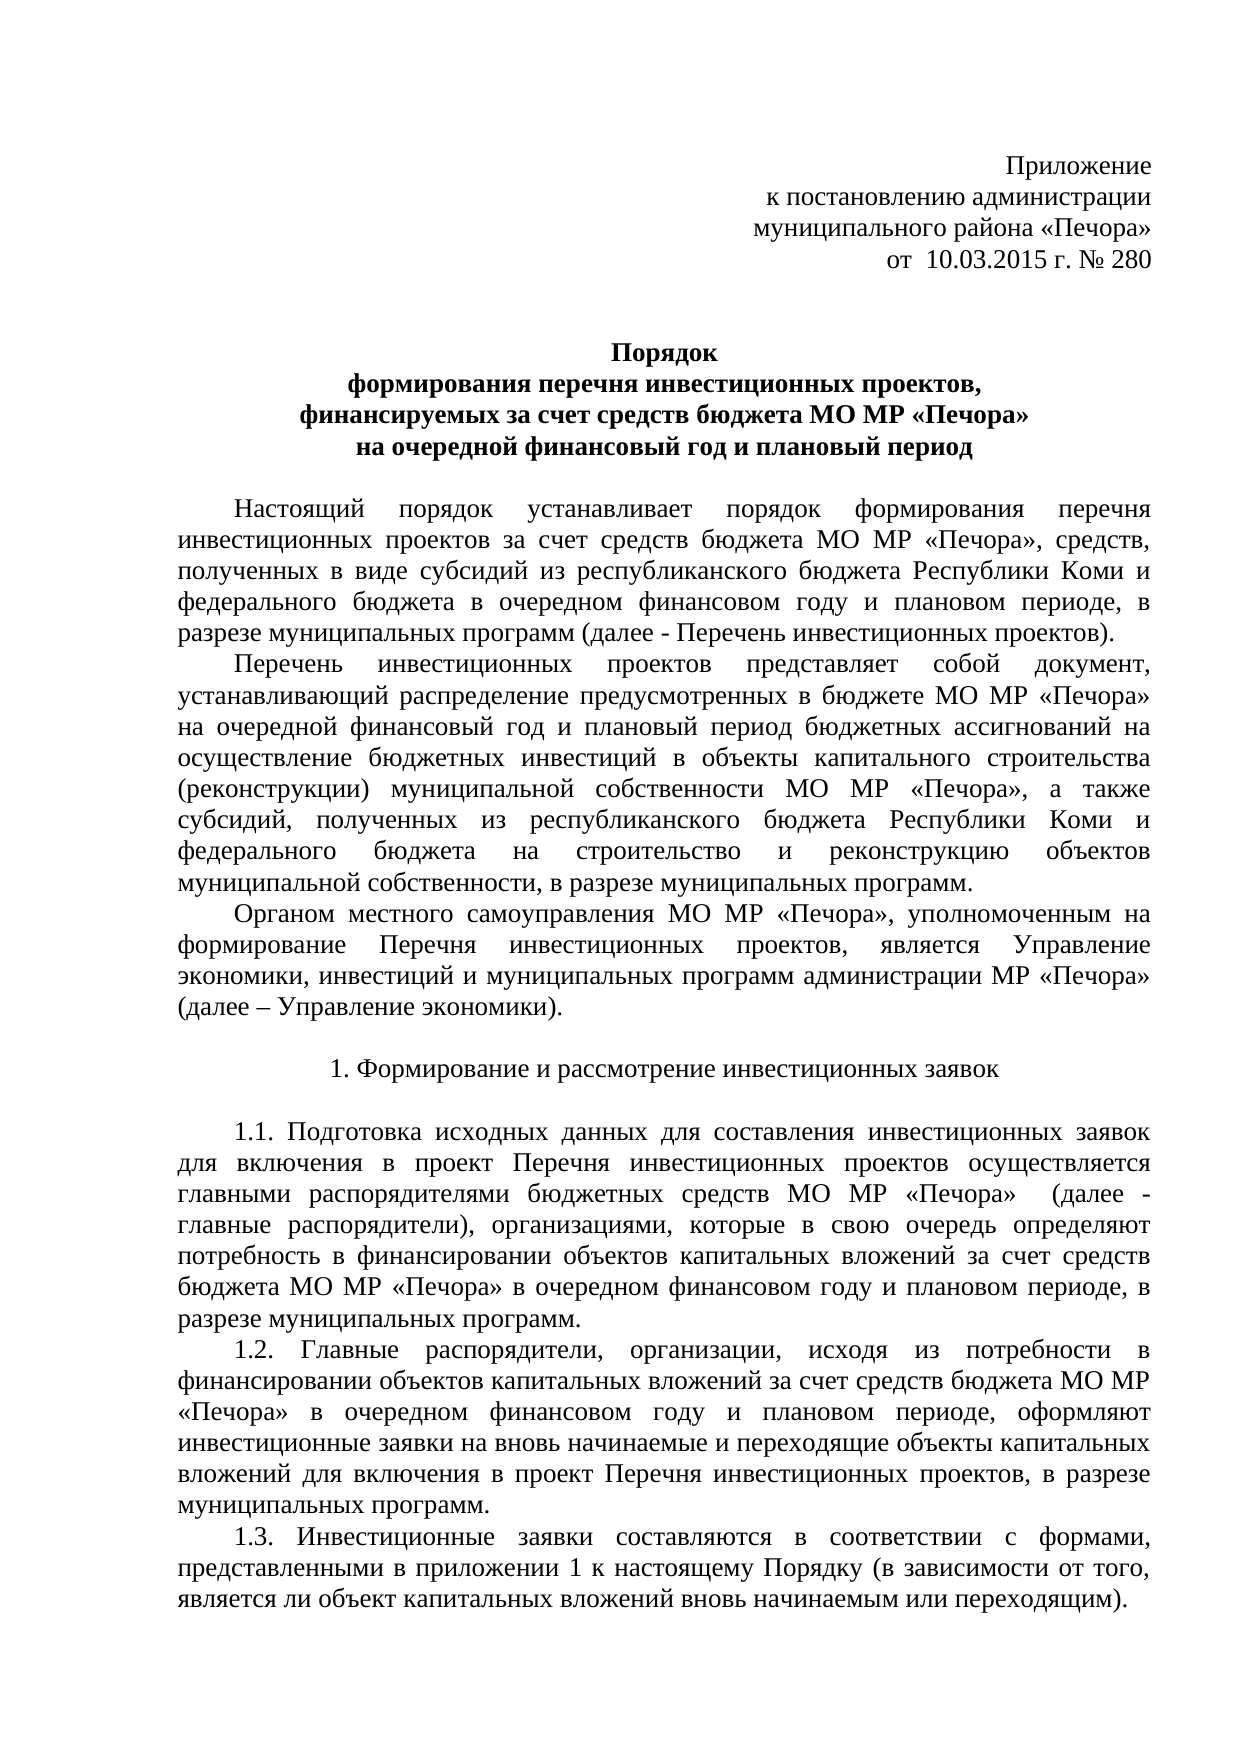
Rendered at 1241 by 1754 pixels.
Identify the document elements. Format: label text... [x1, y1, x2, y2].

text 1.2. Главные распорядители, организации, исходя из потребности в финансировании объектов капитальных вложений за счет средств бюджета МО МР «Печора» в очередном финансовом году и плановом периоде, оформляют инвестиционные заявки на вновь начинаемые и переходящие объекты капитальных вложений для включения в проект Перечня инвестиционных проектов, в разрезе муниципальных программ. [177, 1333, 1152, 1520]
text Приложение [177, 149, 1152, 180]
text Перечень инвестиционных проектов представляет собой документ, устанавливающий распределение предусмотренных в бюджете МО МР «Печора» на очередной финансовый год и плановый период бюджетных ассигнований на осуществление бюджетных инвестиций в объекты капитального строительства (реконструкции) муниципальной собственности МО МР «Печора», а также субсидий, полученных из республиканского бюджета Республики Коми и федерального бюджета на строительство и реконструкцию объектов муниципальной собственности, в разрезе муниципальных программ. [177, 648, 1152, 897]
text 1.1. Подготовка исходных данных для составления инвестиционных заявок для включения в проект Перечня инвестиционных проектов осуществляется главными распорядителями бюджетных средств МО МР «Печора» (далее - главные распорядители), организациями, которые в свою очередь определяют потребность в финансировании объектов капитальных вложений за счет средств бюджета МО МР «Печора» в очередном финансовом году и плановом периоде, в разрезе муниципальных программ. [177, 1115, 1152, 1333]
text 1.3. Инвестиционные заявки составляются в соответствии с формами, представленными в приложении 1 к настоящему Порядку (в зависимости от того, является ли объект капитальных вложений вновь начинаемым или переходящим). [177, 1520, 1152, 1613]
text от 10.03.2015 г. № 280 [177, 243, 1152, 274]
text Настоящий порядок устанавливает порядок формирования перечня инвестиционных проектов за счет средств бюджета МО МР «Печора», средств, полученных в виде субсидий из республиканского бюджета Республики Коми и федерального бюджета в очередном финансовом году и плановом периоде, в разрезе муниципальных программ (далее - Перечень инвестиционных проектов). [177, 492, 1152, 648]
text муниципального района «Печора» [177, 212, 1152, 243]
text к постановлению администрации [177, 180, 1152, 212]
text формирования перечня инвестиционных проектов, [177, 367, 1152, 398]
text финансируемых за счет средств бюджета МО МР «Печора» [177, 398, 1152, 429]
text на очередной финансовый год и плановый период [177, 429, 1152, 461]
text 1. Формирование и рассмотрение инвестиционных заявок [177, 1052, 1152, 1084]
text Органом местного самоуправления МО МР «Печора», уполномоченным на формирование Перечня инвестиционных проектов, является Управление экономики, инвестиций и муниципальных программ администрации МР «Печора» (далее – Управление экономики). [177, 897, 1152, 1021]
text Порядок [177, 336, 1152, 367]
